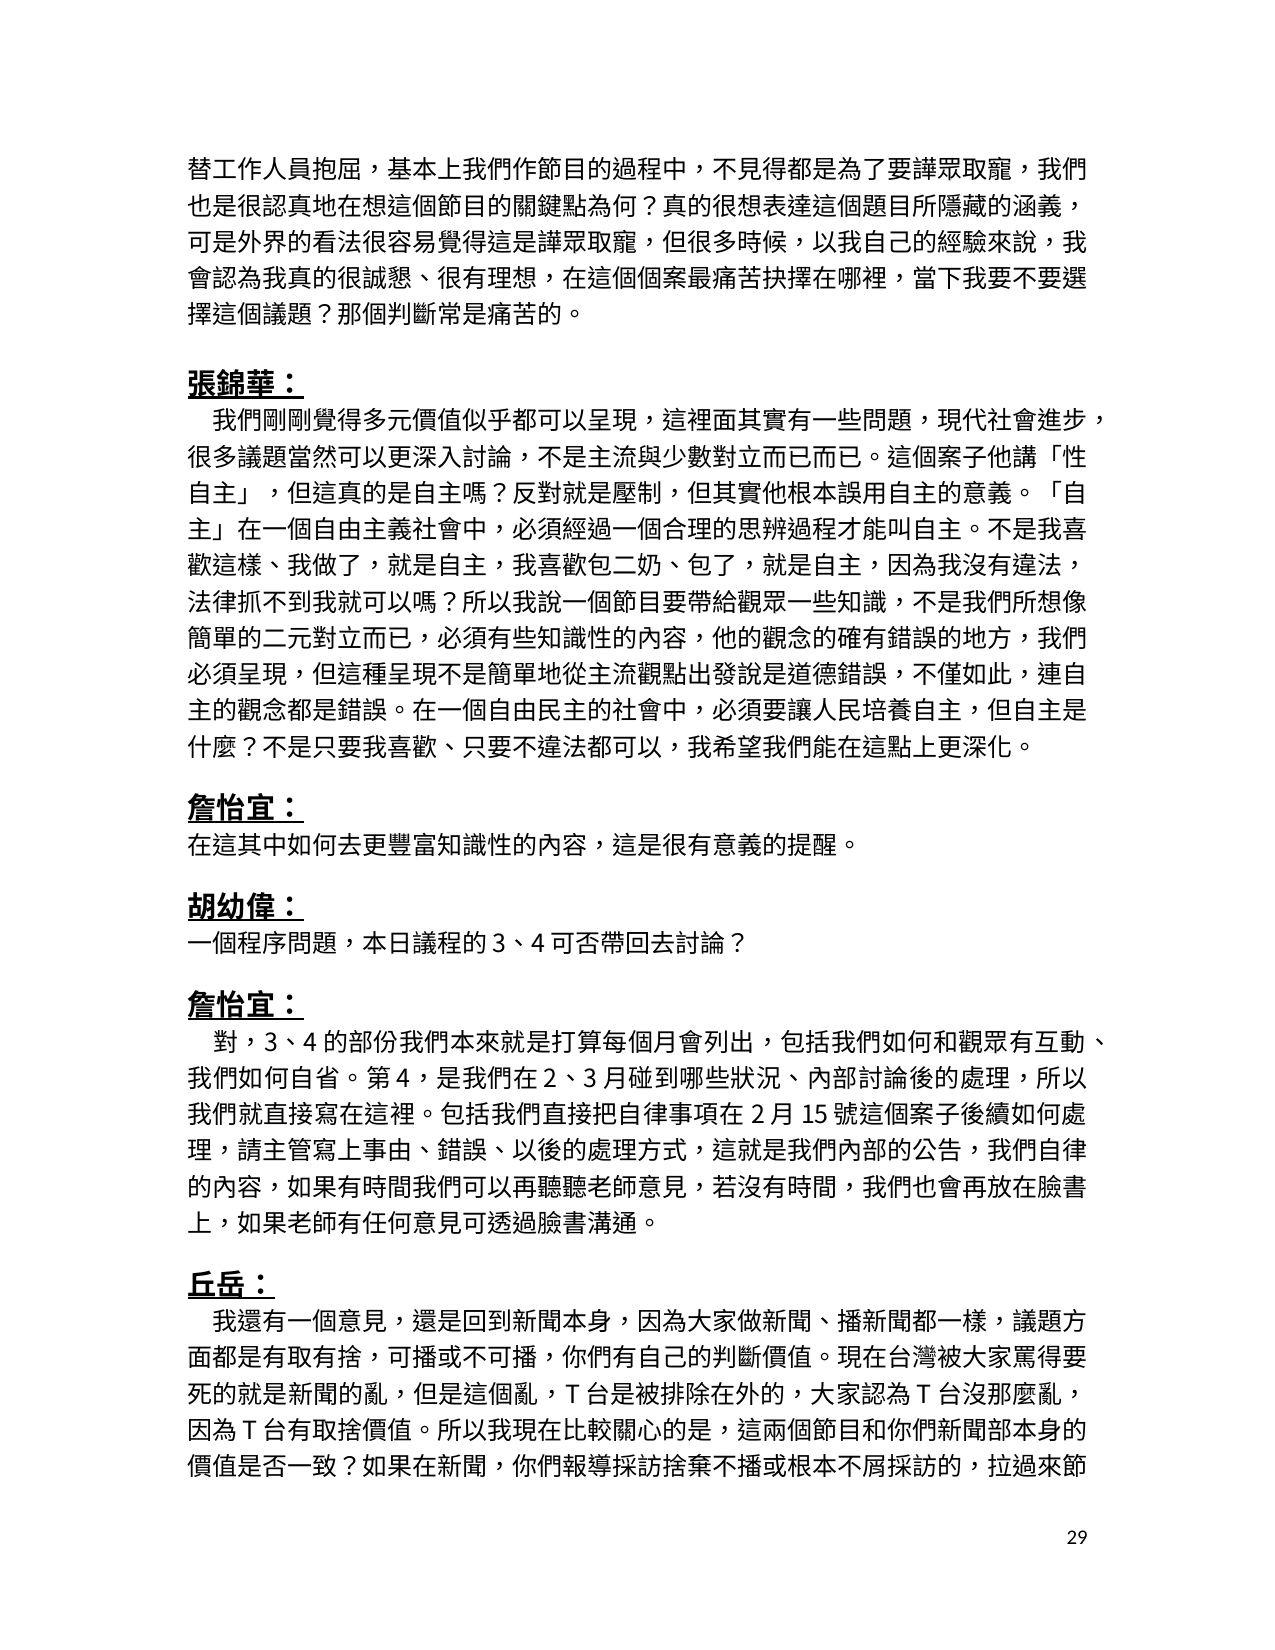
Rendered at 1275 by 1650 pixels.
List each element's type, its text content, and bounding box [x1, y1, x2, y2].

text 丘岳： [187, 1268, 1087, 1302]
text 詹怡宜： [187, 792, 1087, 825]
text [187, 1302, 1087, 1483]
text 我們剛剛覺得多元價值似乎都可以呈現，這裡面其實有一些問題，現代社會進步，很多議題當然可以更深入討論，不是主流與少數對立而已而已。這個案子他講「性自主」，但這真的是自主嗎？反對就是壓制，但其實他根本誤用自主的意義。「自主」在一個自由主義社會中，必須經過一個合理的思辨過程才能叫自主。不是我喜歡這樣、我做了，就是自主，我喜歡包二奶、包了，就是自主，因為我沒有違法，法律抓不到我就可以嗎？所以我說一個節目要帶給觀眾一些知識，不是我們所想像簡單的二元對立而已，必須有些知識性的內容，他的觀念的確有錯誤的地方，我們必須呈現，但這種呈現不是簡單地從主流觀點出發說是道德錯誤，不僅如此，連自主的觀念都是錯誤。在一個自由民主的社會中，必須要讓人民培養自主，但自主是什麼？不是只要我喜歡、只要不違法都可以，我希望我們能在這點上更深化。 [187, 401, 1087, 763]
text 在這其中如何去更豐富知識性的內容，這是很有意義的提醒。 [187, 825, 1087, 862]
text 詹怡宜： [187, 989, 1087, 1022]
text 一個程序問題，本日議程的3、4可否帶回去討論？ [187, 924, 1087, 960]
text 胡幼偉： [187, 890, 1087, 924]
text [187, 150, 1087, 331]
text 張錦華： [187, 367, 1087, 401]
text 對，3、4的部份我們本來就是打算每個月會列出，包括我們如何和觀眾有互動、我們如何自省。第4，是我們在2、3月碰到哪些狀況、內部討論後的處理，所以我們就直接寫在這裡。包括我們直接把自律事項在2月15號這個案子後續如何處理，請主管寫上事由、錯誤、以後的處理方式，這就是我們內部的公告，我們自律的內容，如果有時間我們可以再聽聽老師意見，若沒有時間，我們也會再放在臉書上，如果老師有任何意見可透過臉書溝通。 [187, 1022, 1087, 1239]
